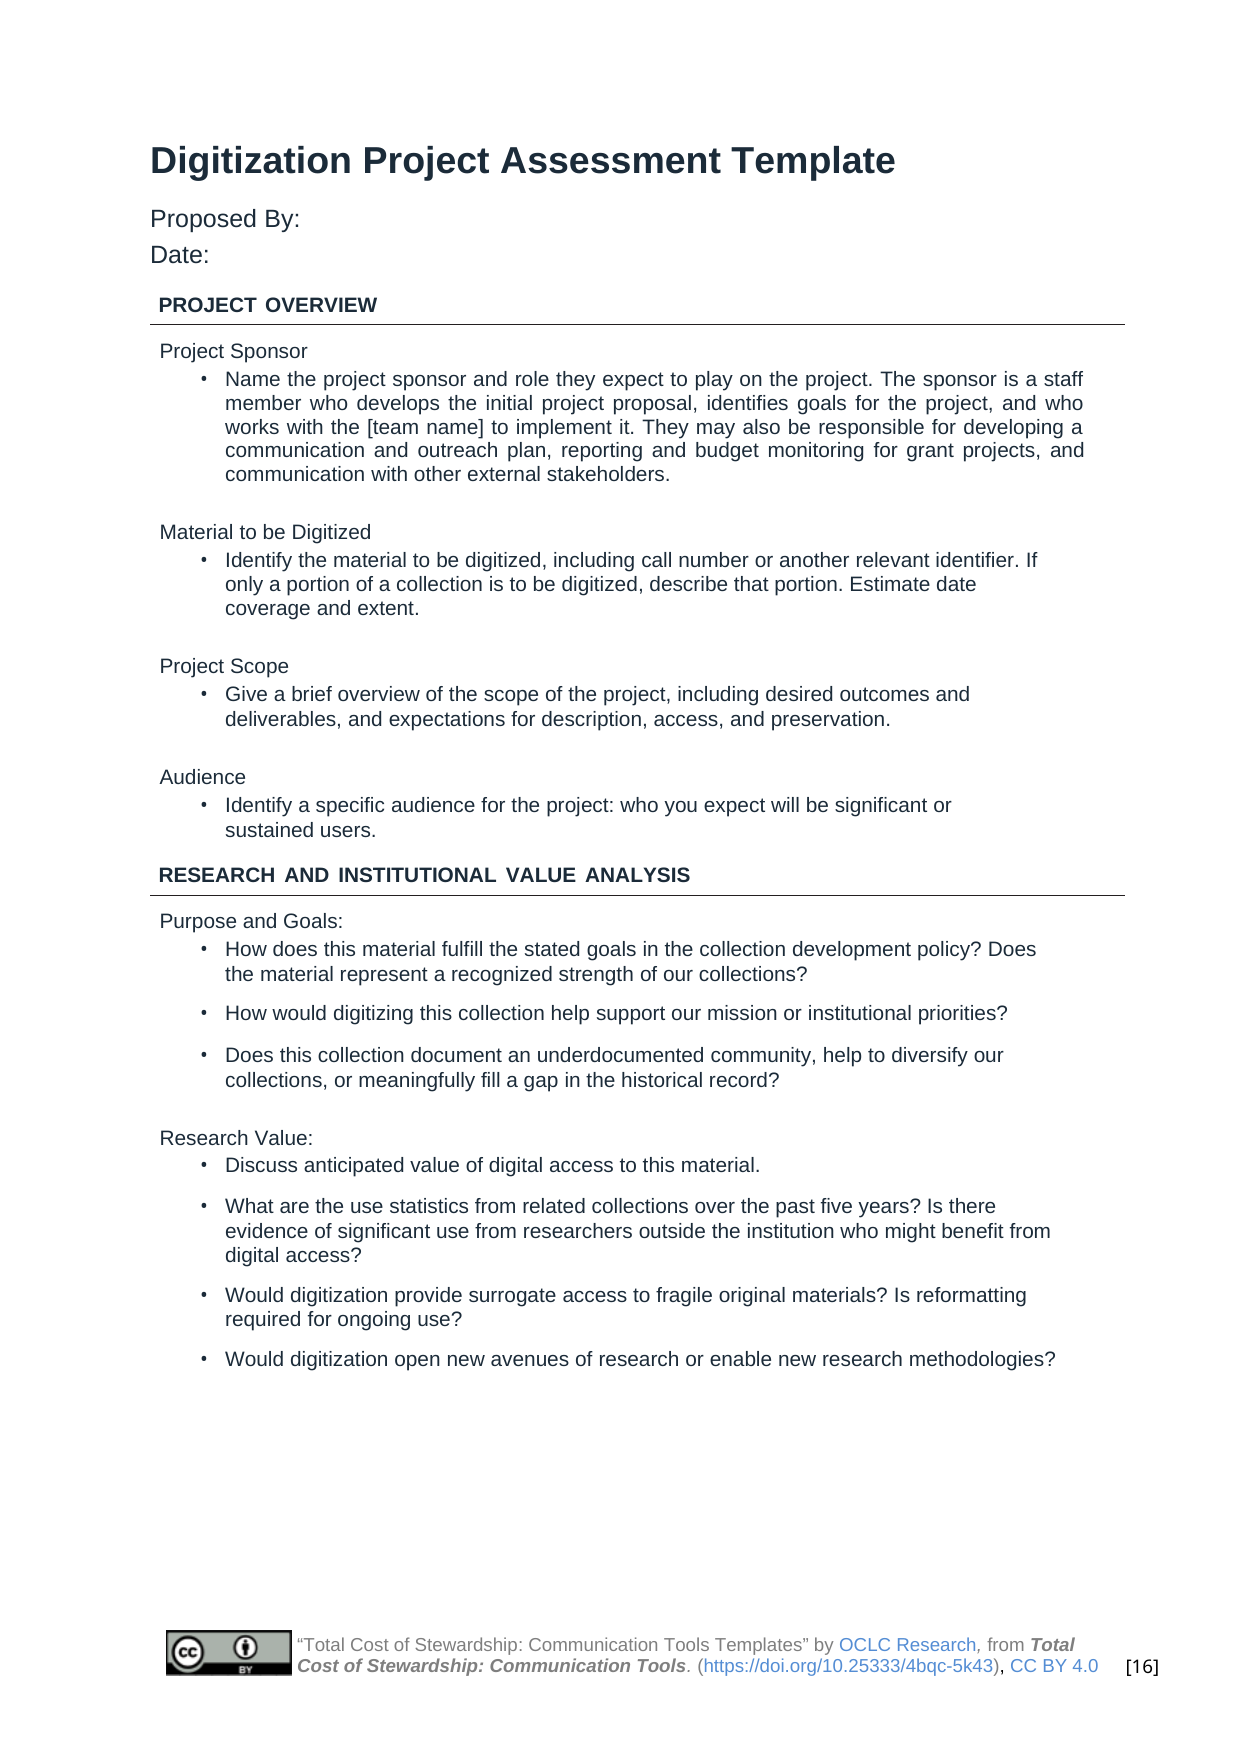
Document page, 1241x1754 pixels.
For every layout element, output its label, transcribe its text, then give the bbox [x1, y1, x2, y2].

subtitle Digitization Project Assessment Template [150, 138, 1159, 181]
list Give a brief overview of the scope of the project, including desired outcomes and deliverables, and expectations for description, access, and preservation. [200, 679, 986, 731]
subtitle RESEARCH AND INSTITUTIONAL VALUE ANALYSIS [158, 863, 1159, 887]
subtitle Date: [150, 240, 1159, 268]
list How does this material fulfill the stated goals in the collection development policy? Does the material represent a recognized strength of our collections? [200, 934, 1054, 986]
text Project Sponsor [159, 336, 1159, 364]
list What are the use statistics from related collections over the past five years? Is there evidence of significant use from researchers outside the institution who might benefit from digital access? [200, 1192, 1078, 1267]
list Identify a specific audience for the project: who you expect will be significant or sustained users. [200, 790, 971, 841]
list Does this collection document an underdocumented community, help to diversify our collections, or meaningfully fill a gap in the historical record? [200, 1040, 1027, 1092]
text Audience [159, 762, 1159, 790]
text Material to be Digitized [159, 517, 1159, 545]
list Identify the material to be digitized, including call number or another relevant identifier. If only a portion of a collection is to be digitized, describe that portion. Estimate date coverage and extent. [200, 545, 1045, 620]
subtitle Proposed By: [150, 204, 1159, 233]
subtitle PROJECT OVERVIEW [158, 293, 1159, 317]
list Would digitization open new avenues of research or enable new research methodologies? [200, 1344, 1159, 1372]
text Research Value: [159, 1123, 1159, 1151]
list Would digitization provide surrogate access to fragile original materials? Is reformatting required for ongoing use? [200, 1280, 1043, 1331]
picture [166, 1630, 292, 1676]
list How would digitizing this collection help support our mission or institutional priorities? [200, 998, 1159, 1027]
list Discuss anticipated value of digital access to this material. [200, 1151, 1159, 1178]
list Name the project sponsor and role they expect to play on the project. The sponsor is a staff member who develops the initial project proposal, identifies goals for the project, and who works with the [team name] to implement it. They may also be responsible for developing a communication and outreach plan, reporting and budget monitoring for grant projects, and communication with other external stakeholders. [200, 364, 1085, 486]
text Purpose and Goals: [159, 907, 1159, 934]
text Project Scope [159, 651, 1159, 679]
